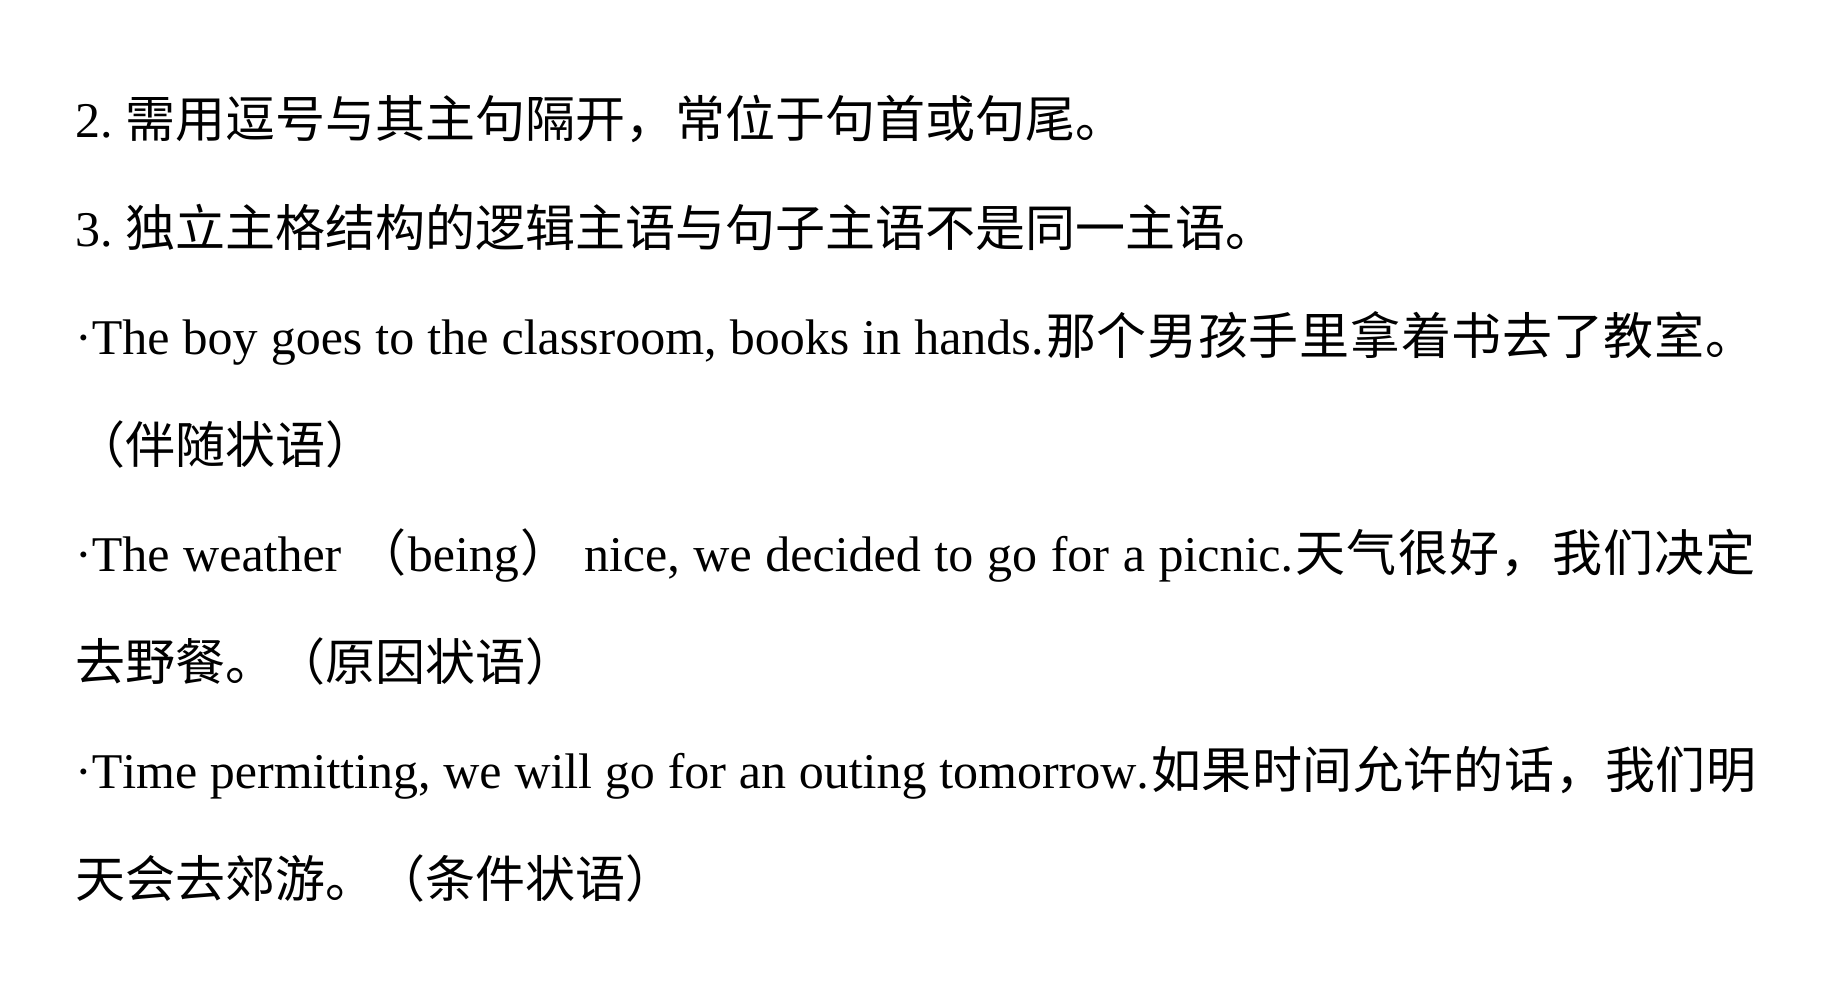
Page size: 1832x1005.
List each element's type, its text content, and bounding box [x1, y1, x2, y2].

text 3. 独立主格结构的逻辑主语与句子主语不是同一主语。 [75, 188, 1756, 261]
text 2. 需用逗号与其主句隔开，常位于句首或句尾。 [75, 79, 1756, 152]
text ·Time permitting, we will go for an outing tomorrow.如果时间允许的话，我们明天会去郊游。（条件状语） [75, 731, 1756, 912]
text ·The weather （being） nice, we decided to go for a picnic.天气很好，我们决定去野餐。（原因状语） [75, 514, 1756, 695]
text ·The boy goes to the classroom, books in hands.那个男孩手里拿着书去了教室。（伴随状语） [75, 297, 1756, 478]
